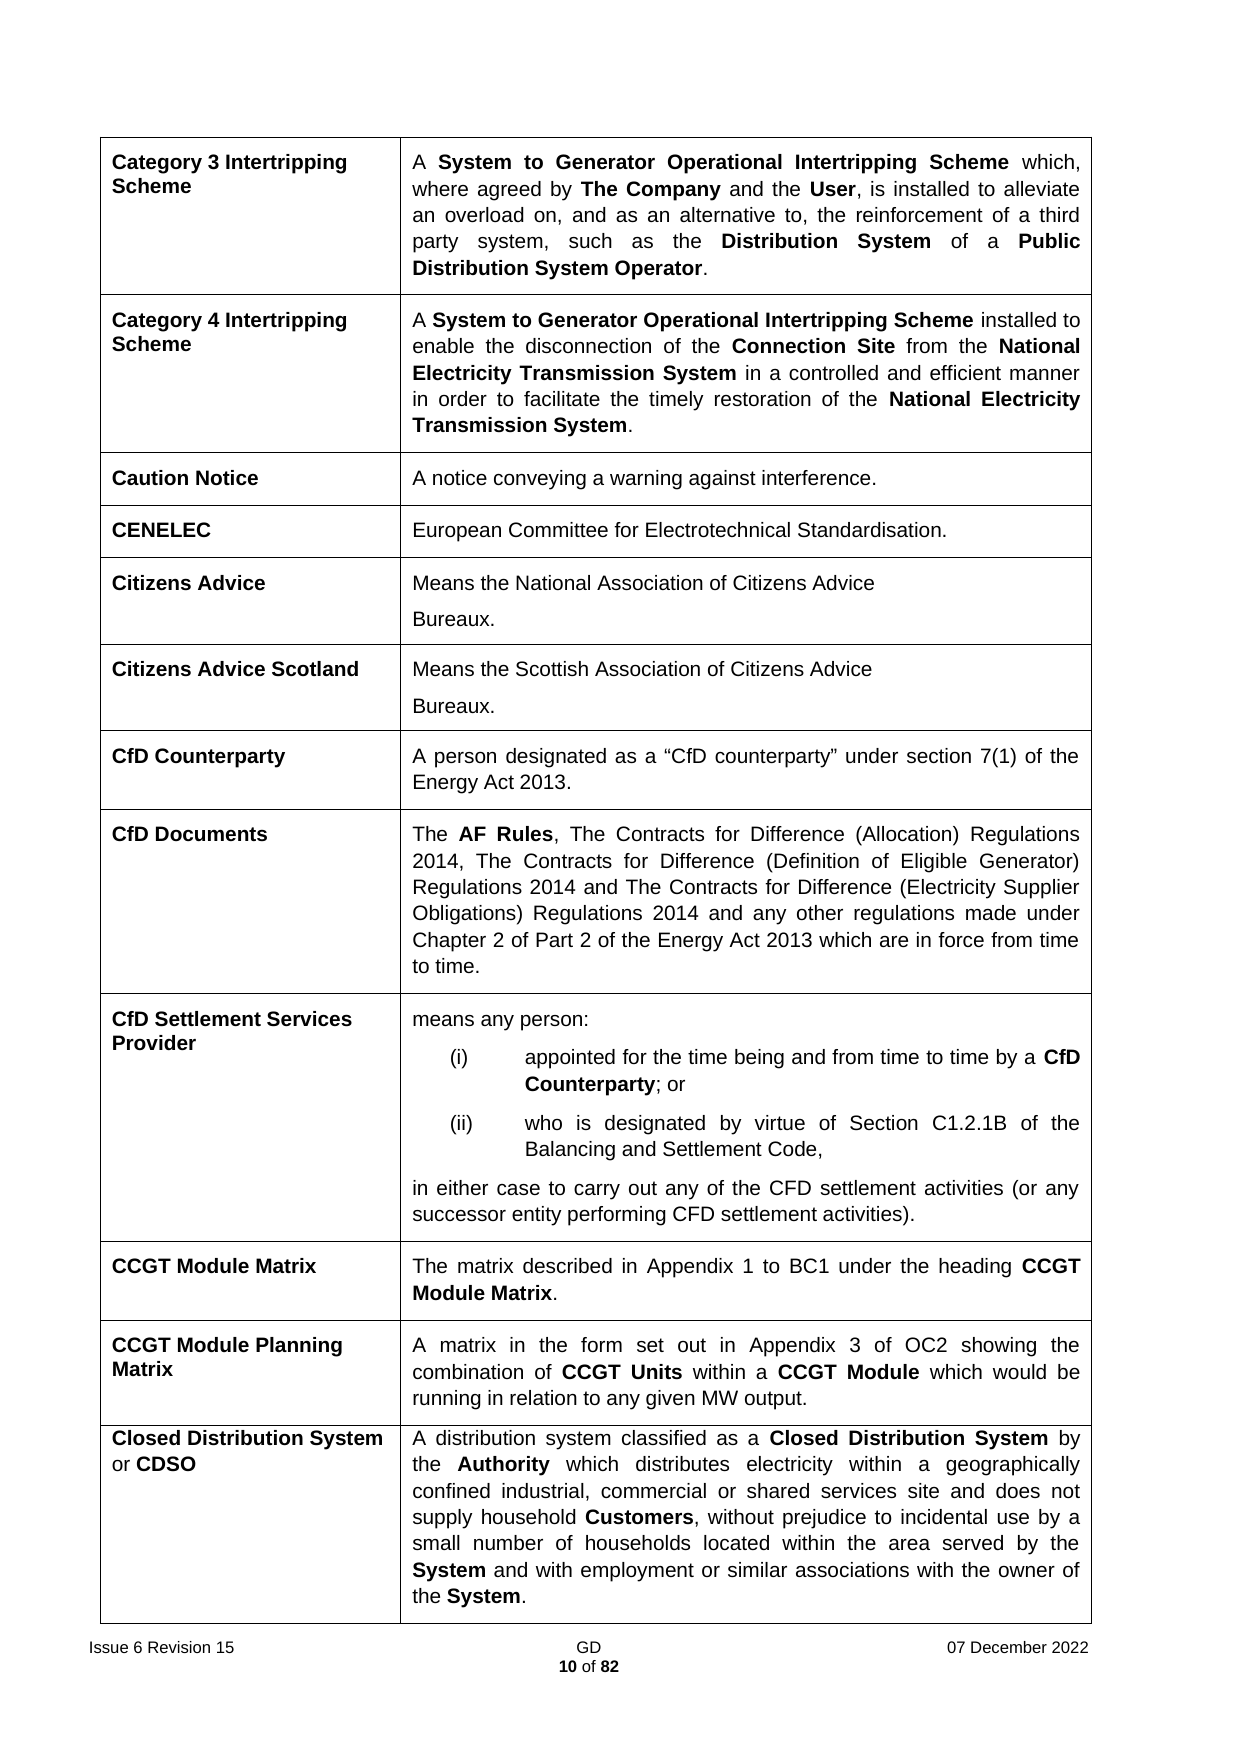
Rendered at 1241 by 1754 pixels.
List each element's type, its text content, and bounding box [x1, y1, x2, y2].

table_cell Category 4 Intertripping Scheme [101, 295, 400, 452]
table_cell CCGT Module Matrix [101, 1242, 400, 1319]
table_cell The AF Rules, The Contracts for Difference (Allocation) Regulations 2014, The Contracts for Difference (Definition of Eligible Generator) Regulations 2014 and The Contracts for Difference (Electricity Supplier Obligations) Regulations 2014 and any other regulations made under Chapter 2 of Part 2 of the Energy Act 2013 which are in force from time to time. [401, 810, 1091, 993]
table_cell Means the Scottish Association of Citizens Advice Bureaux. [401, 645, 1091, 730]
table_cell CfD Documents [101, 810, 400, 993]
table_cell CENELEC [101, 506, 400, 557]
table_cell A person designated as a “CfD counterparty” under section 7(1) of the Energy Act 2013. [401, 731, 1091, 809]
table_cell A matrix in the form set out in Appendix 3 of OC2 showing the combination of CCGT Units within a CCGT Module which would be running in relation to any given MW output. [401, 1321, 1091, 1425]
table_cell Citizens Advice [101, 558, 400, 643]
table_cell Caution Notice [101, 453, 400, 504]
table_cell CfD Settlement Services Provider [101, 994, 400, 1241]
table_cell CfD Counterparty [101, 731, 400, 809]
table_cell Category 3 Intertripping Scheme [101, 138, 400, 294]
table_cell European Committee for Electrotechnical Standardisation. [401, 506, 1091, 557]
table_cell means any person: appointed for the time being and from time to time by a CfD Counterparty; or who is designated by virtue of Section C1.2.1B of the Balancing and Settlement Code, in either case to carry out any of the CFD settlement activities (or any successor entity performing CFD settlement activities). [401, 994, 1091, 1241]
table_cell Citizens Advice Scotland [101, 645, 400, 730]
table_cell Closed Distribution System or CDSO [101, 1426, 400, 1623]
table_cell Means the National Association of Citizens Advice Bureaux. [401, 558, 1091, 643]
table_cell A System to Generator Operational Intertripping Scheme installed to enable the disconnection of the Connection Site from the National Electricity Transmission System in a controlled and efficient manner in order to facilitate the timely restoration of the National Electricity Transmission System. [401, 295, 1091, 452]
table_cell A notice conveying a warning against interference. [401, 453, 1091, 504]
table_cell The matrix described in Appendix 1 to BC1 under the heading CCGT Module Matrix. [401, 1242, 1091, 1319]
table_cell A System to Generator Operational Intertripping Scheme which, where agreed by The Company and the User, is installed to alleviate an overload on, and as an alternative to, the reinforcement of a third party system, such as the Distribution System of a Public Distribution System Operator. [401, 138, 1091, 294]
table_cell CCGT Module Planning Matrix [101, 1321, 400, 1425]
table_cell A distribution system classified as a Closed Distribution System by the Authority which distributes electricity within a geographically confined industrial, commercial or shared services site and does not supply household Customers, without prejudice to incidental use by a small number of households located within the area served by the System and with employment or similar associations with the owner of the System. [401, 1426, 1091, 1623]
